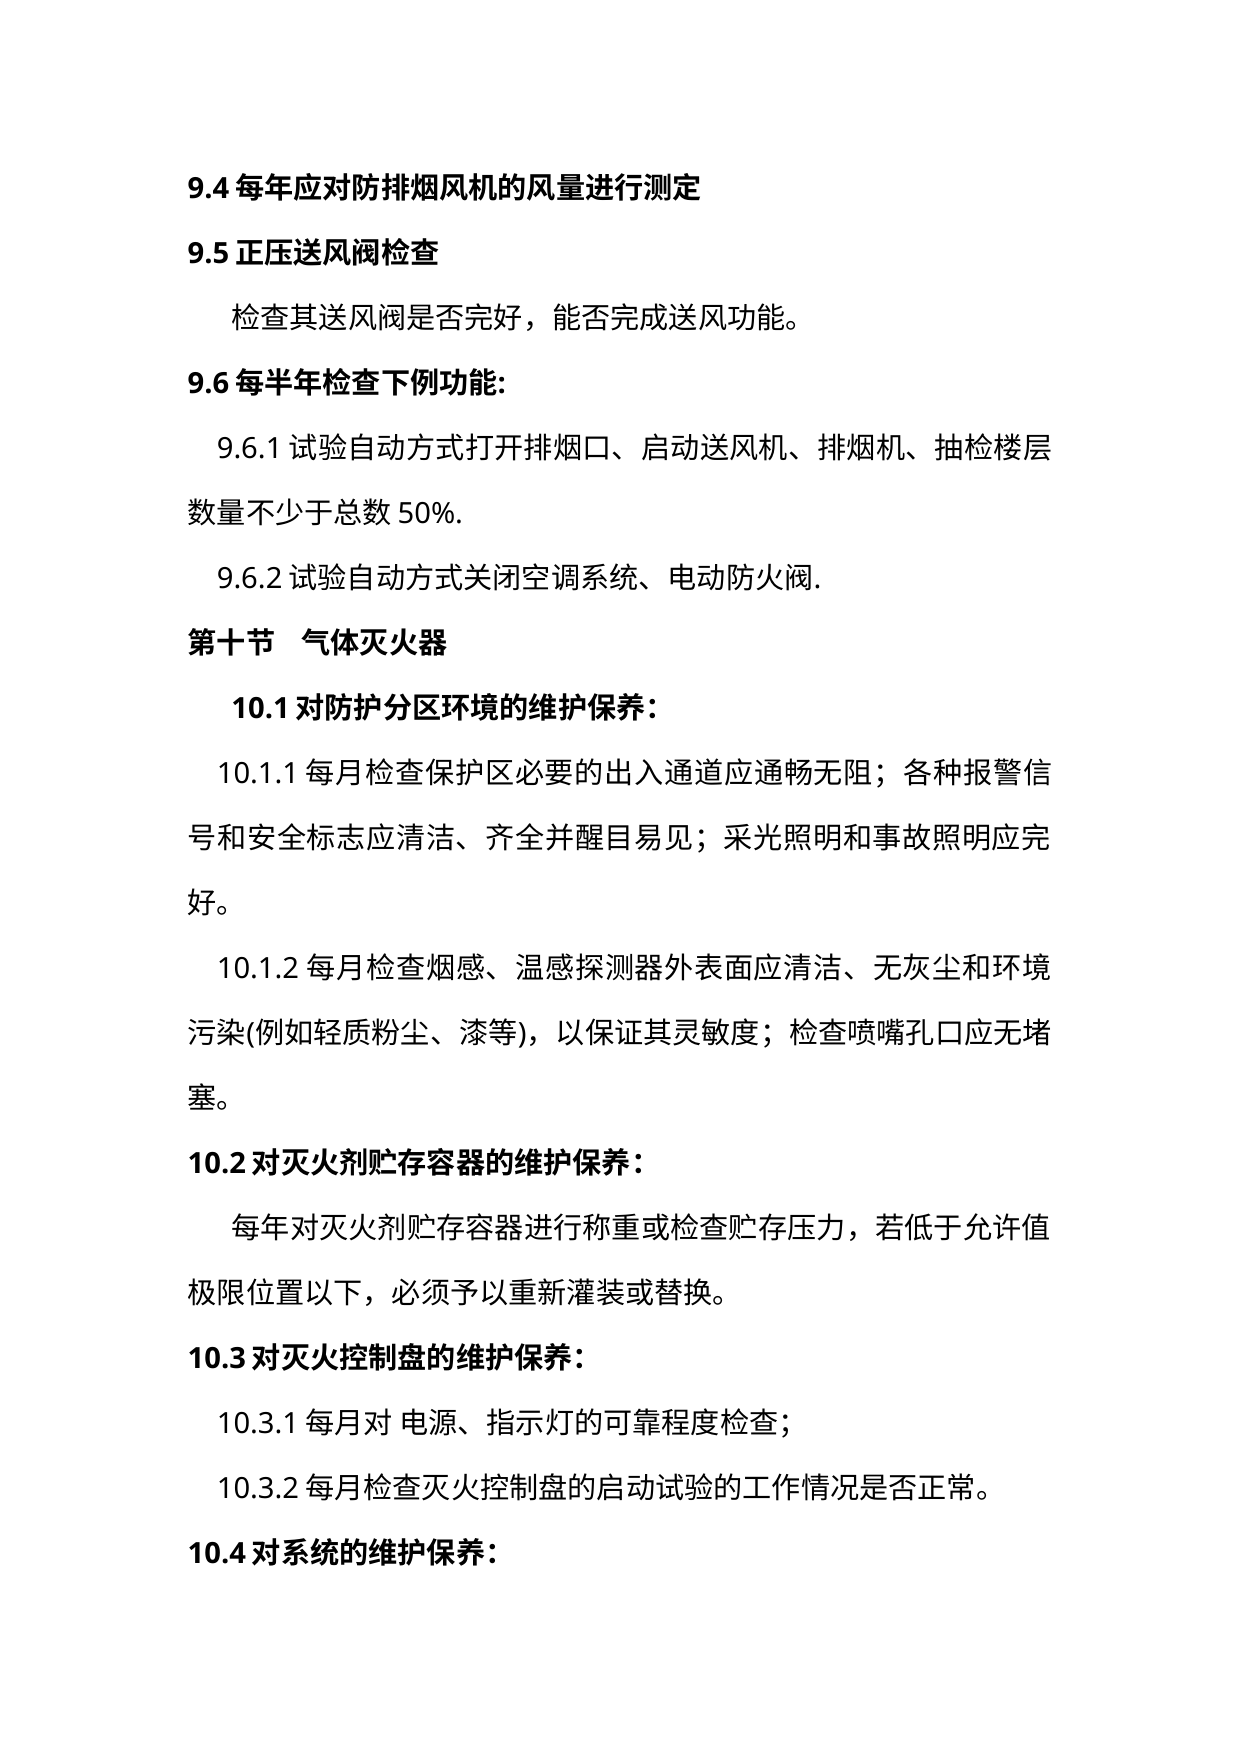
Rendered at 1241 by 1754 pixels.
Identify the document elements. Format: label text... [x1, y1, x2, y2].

text 9.6.1试验自动方式打开排烟口、启动送风机、排烟机、抽检楼层数量不少于总数50%. [187, 413, 1053, 543]
text 10.3对灭火控制盘的维护保养： [187, 1323, 1053, 1388]
text 10.2对灭火剂贮存容器的维护保养： [187, 1128, 1053, 1193]
text 9.5正压送风阀检查 [187, 218, 1053, 283]
text 每年对灭火剂贮存容器进行称重或检查贮存压力，若低于允许值极限位置以下，必须予以重新灌装或替换。 [187, 1193, 1053, 1323]
text 9.6每半年检查下例功能: [187, 348, 1053, 413]
text 9.4每年应对防排烟风机的风量进行测定 [187, 153, 1053, 218]
text 10.4对系统的维护保养： [187, 1518, 1053, 1583]
text 10.1对防护分区环境的维护保养： [187, 673, 1053, 738]
text 10.1.1每月检查保护区必要的出入通道应通畅无阻；各种报警信号和安全标志应清洁、齐全并醒目易见；采光照明和事故照明应完好。 [187, 738, 1053, 933]
text 检查其送风阀是否完好，能否完成送风功能。 [187, 283, 1053, 348]
text 9.6.2试验自动方式关闭空调系统、电动防火阀. [187, 543, 1053, 608]
text 10.1.2 每月检查烟感、温感探测器外表面应清洁、无灰尘和环境污染(例如轻质粉尘、漆等)，以保证其灵敏度；检查喷嘴孔口应无堵塞。 [187, 933, 1053, 1128]
text 第十节 气体灭火器 [187, 608, 1053, 673]
text 10.3.1每月对 电源、指示灯的可靠程度检查； [187, 1388, 1053, 1453]
text 10.3.2每月检查灭火控制盘的启动试验的工作情况是否正常。 [187, 1453, 1053, 1518]
